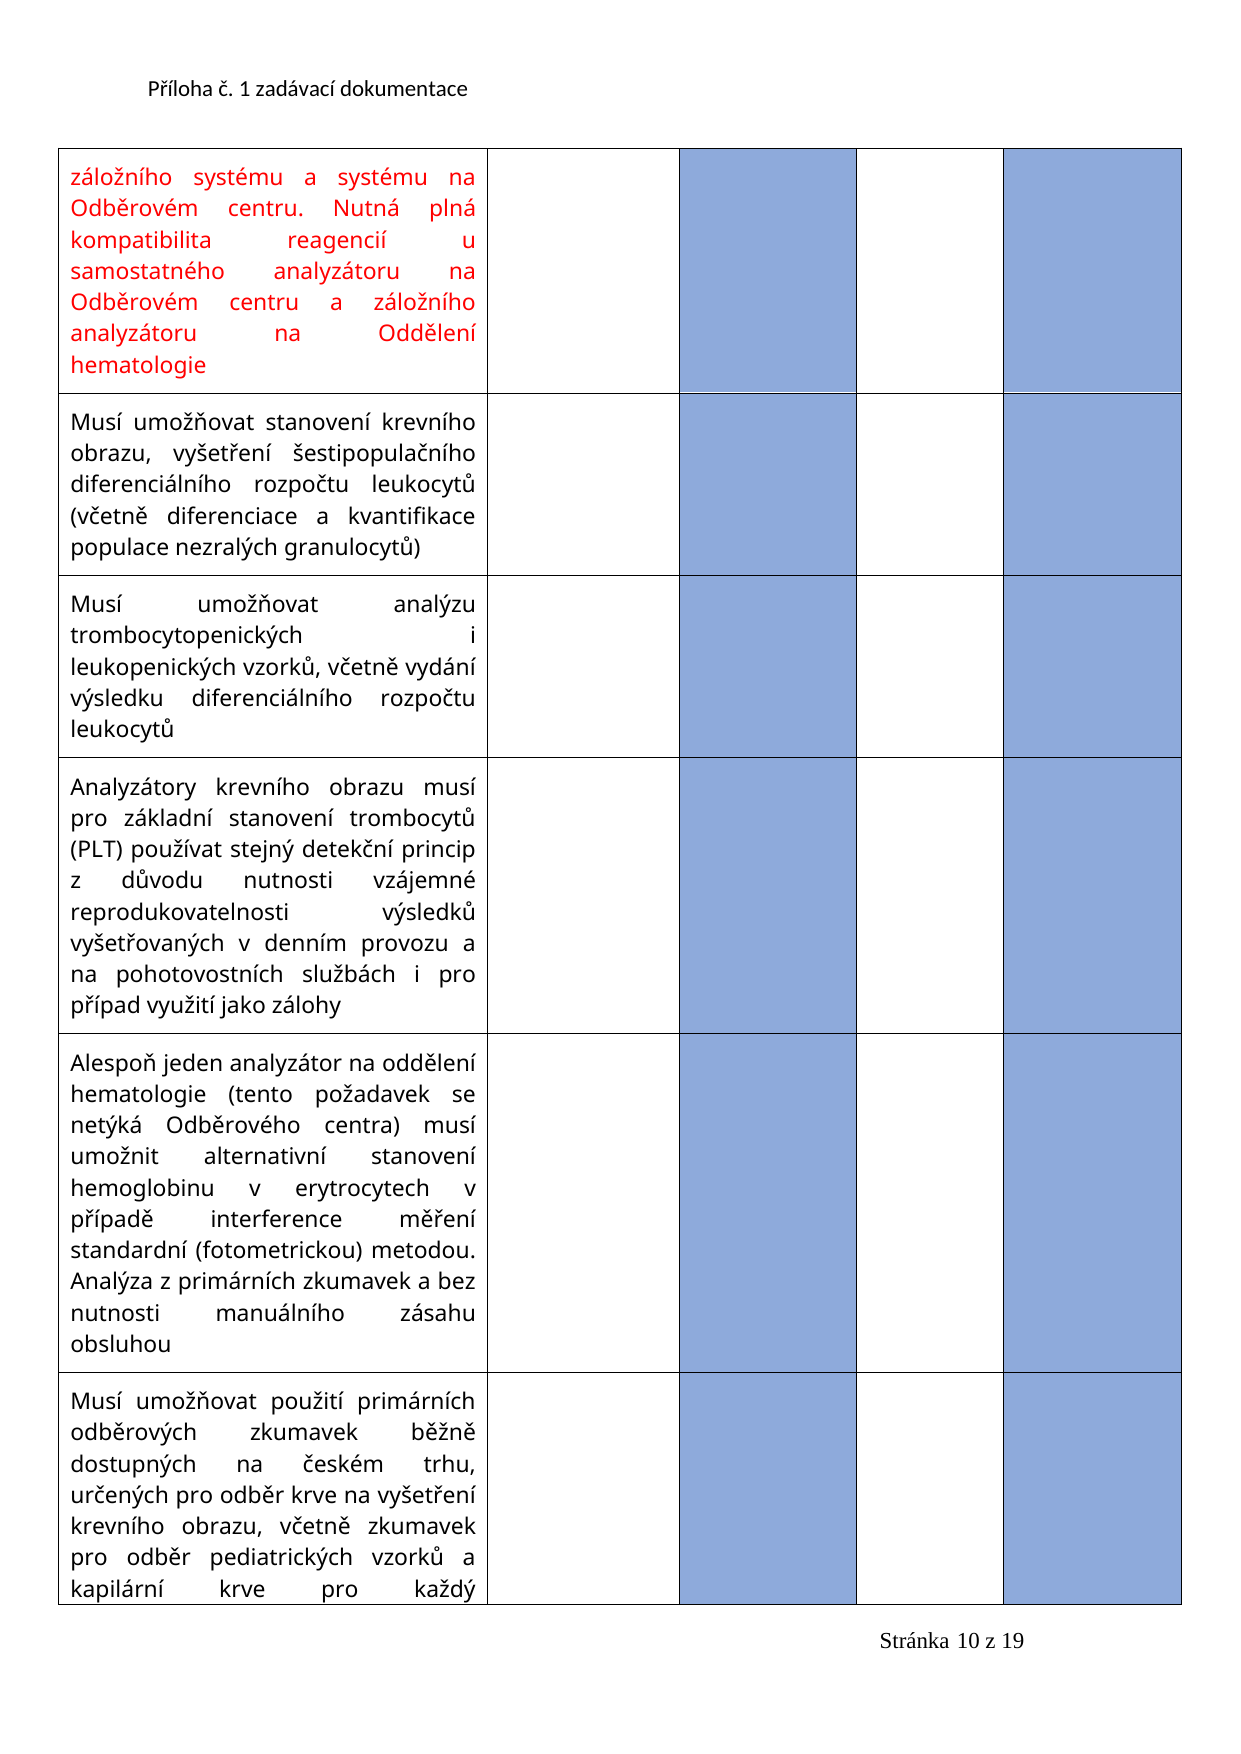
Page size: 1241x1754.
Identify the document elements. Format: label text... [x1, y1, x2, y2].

table_cell [680, 1373, 856, 1604]
table_cell [680, 149, 856, 392]
table_cell [1004, 1034, 1181, 1372]
table_cell [488, 394, 679, 575]
table_cell [488, 758, 679, 1033]
table_cell [1004, 149, 1181, 392]
table_cell [488, 1034, 679, 1372]
table_cell [1004, 576, 1181, 757]
table_cell [488, 1373, 679, 1604]
table_cell [1004, 394, 1181, 575]
table_cell Alespoň jeden analyzátor na oddělení hematologie (tento požadavek se netýká Odběrového centra) musí umožnit alternativní stanovení hemoglobinu v erytrocytech v případě interference měření standardní (fotometrickou) metodou. Analýza z primárních zkumavek a bez nutnosti manuálního zásahu obsluhou [59, 1034, 487, 1372]
table_cell [1004, 758, 1181, 1033]
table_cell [59, 149, 487, 392]
table_cell [857, 1373, 1003, 1604]
table_cell [857, 149, 1003, 392]
table_cell Musí umožňovat stanovení krevního obrazu, vyšetření šestipopulačního diferenciálního rozpočtu leukocytů (včetně diferenciace a kvantifikace populace nezralých granulocytů) [59, 394, 487, 575]
table_cell [680, 758, 856, 1033]
table_cell [857, 1034, 1003, 1372]
table_cell [488, 576, 679, 757]
table_cell Musí umožňovat analýzu trombocytopenických i leukopenických vzorků, včetně vydání výsledku diferenciálního rozpočtu leukocytů [59, 576, 487, 757]
table_cell [680, 576, 856, 757]
table_cell [857, 576, 1003, 757]
table_cell [680, 394, 856, 575]
table_cell Analyzátory krevního obrazu musí pro základní stanovení trombocytů (PLT) používat stejný detekční princip z důvodu nutnosti vzájemné reprodukovatelnosti výsledků vyšetřovaných v denním provozu a na pohotovostních službách i pro případ využití jako zálohy [59, 758, 487, 1033]
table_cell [59, 1373, 487, 1604]
table_cell [1004, 1373, 1181, 1604]
table_cell [488, 149, 679, 392]
table_cell [680, 1034, 856, 1372]
table_cell [857, 758, 1003, 1033]
table_cell [857, 394, 1003, 575]
